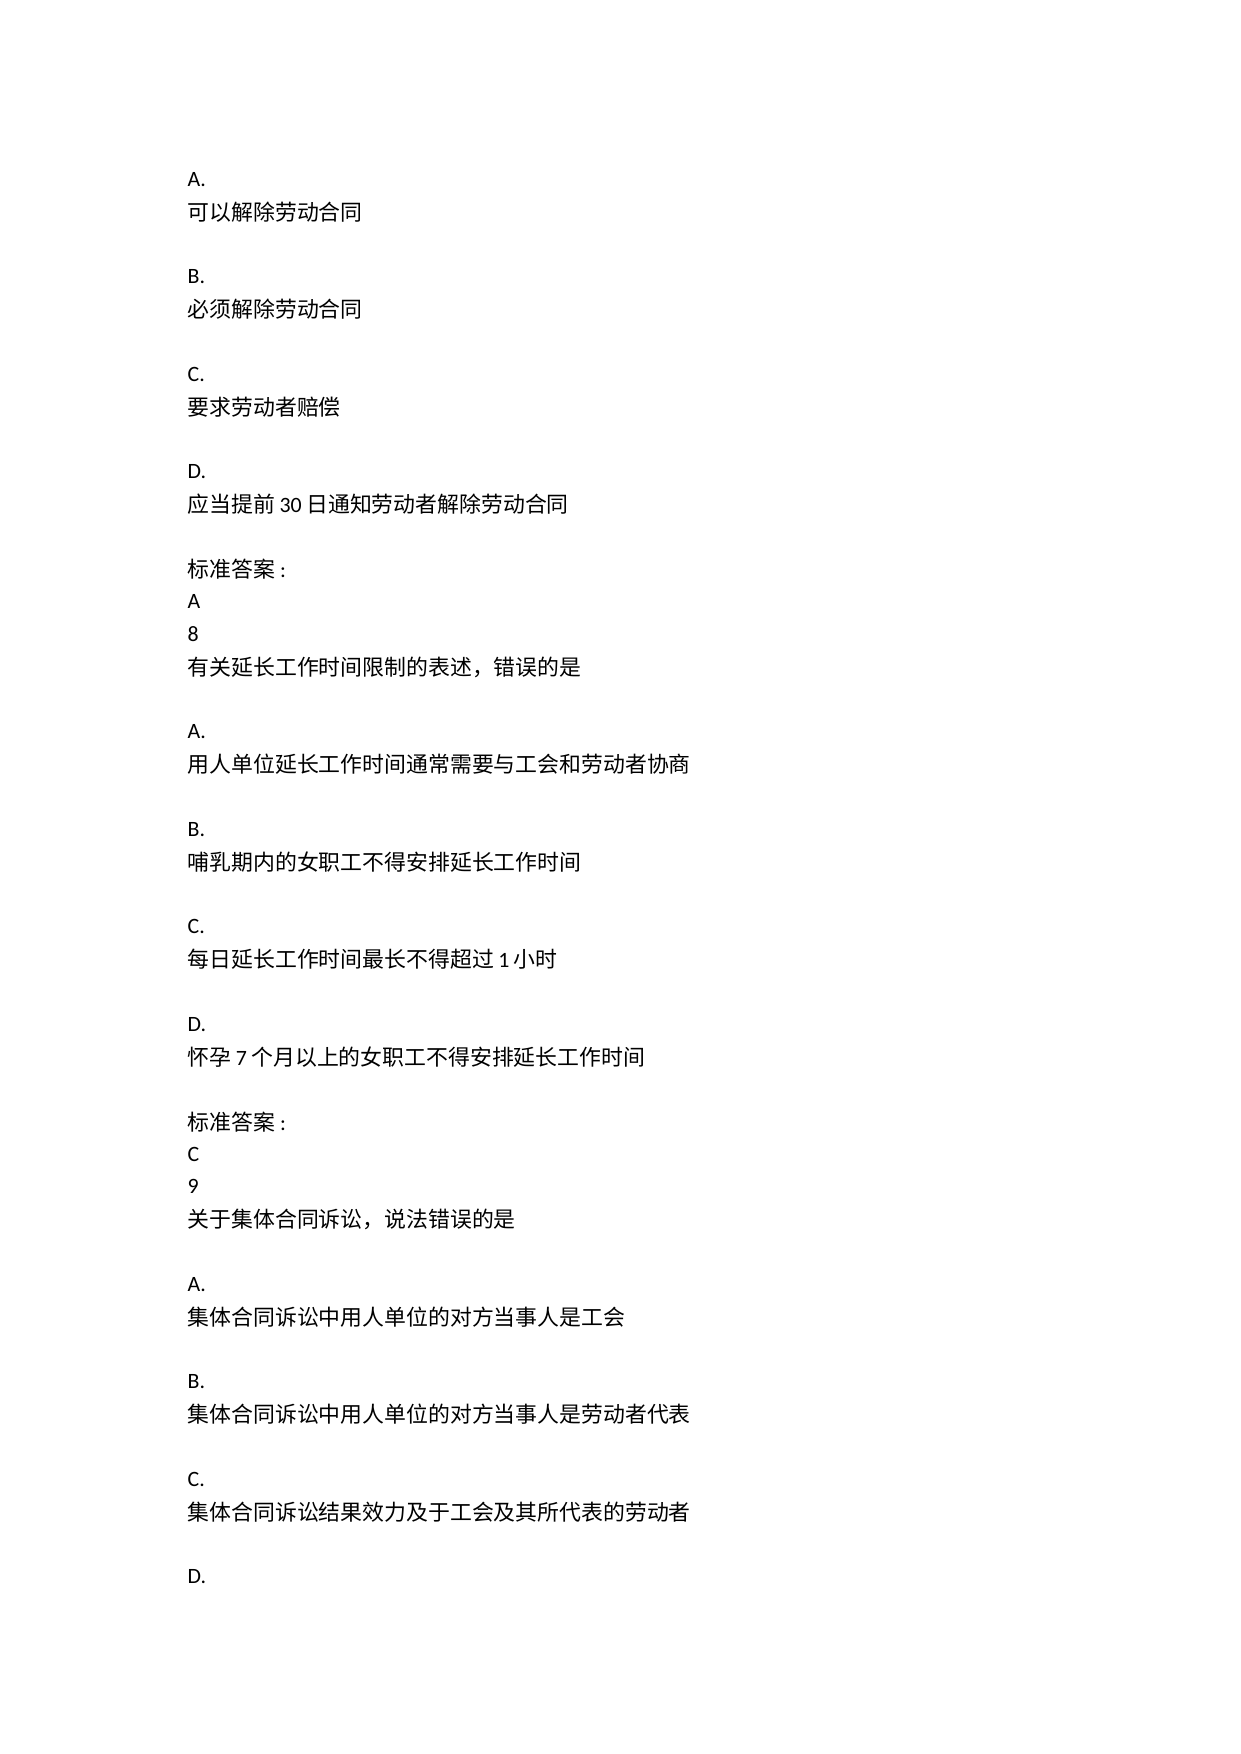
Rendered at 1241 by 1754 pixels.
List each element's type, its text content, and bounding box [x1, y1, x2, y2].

text 可以解除劳动合同 [187, 194, 1053, 227]
text 用人单位延长工作时间通常需要与工会和劳动者协商 [187, 747, 1053, 779]
text 有关延长工作时间限制的表述，错误的是 [187, 649, 1053, 682]
text 要求劳动者赔偿 [187, 389, 1053, 422]
text D. [187, 454, 1053, 487]
text 怀孕7个月以上的女职工不得安排延长工作时间 [187, 1039, 1053, 1072]
text 关于集体合同诉讼，说法错误的是 [187, 1202, 1053, 1234]
text B. [187, 259, 1053, 292]
text C. [187, 357, 1053, 389]
text 8 [187, 617, 1053, 649]
text B. [187, 1364, 1053, 1397]
text 每日延长工作时间最长不得超过1小时 [187, 942, 1053, 974]
text 应当提前30日通知劳动者解除劳动合同 [187, 487, 1053, 519]
text C [187, 1137, 1053, 1169]
text B. [187, 812, 1053, 844]
text A. [187, 714, 1053, 747]
text 标准答案 : [187, 1104, 1053, 1137]
text D. [187, 1007, 1053, 1039]
text 哺乳期内的女职工不得安排延长工作时间 [187, 844, 1053, 877]
text 标准答案 : [187, 552, 1053, 584]
text 9 [187, 1169, 1053, 1202]
text A. [187, 1267, 1053, 1299]
text 集体合同诉讼中用人单位的对方当事人是工会 [187, 1299, 1053, 1332]
text A. [187, 162, 1053, 194]
text D. [187, 1559, 1053, 1592]
text C. [187, 909, 1053, 942]
text C. [187, 1462, 1053, 1494]
text A [187, 584, 1053, 617]
text 必须解除劳动合同 [187, 292, 1053, 324]
text 集体合同诉讼结果效力及于工会及其所代表的劳动者 [187, 1494, 1053, 1527]
text 集体合同诉讼中用人单位的对方当事人是劳动者代表 [187, 1397, 1053, 1429]
